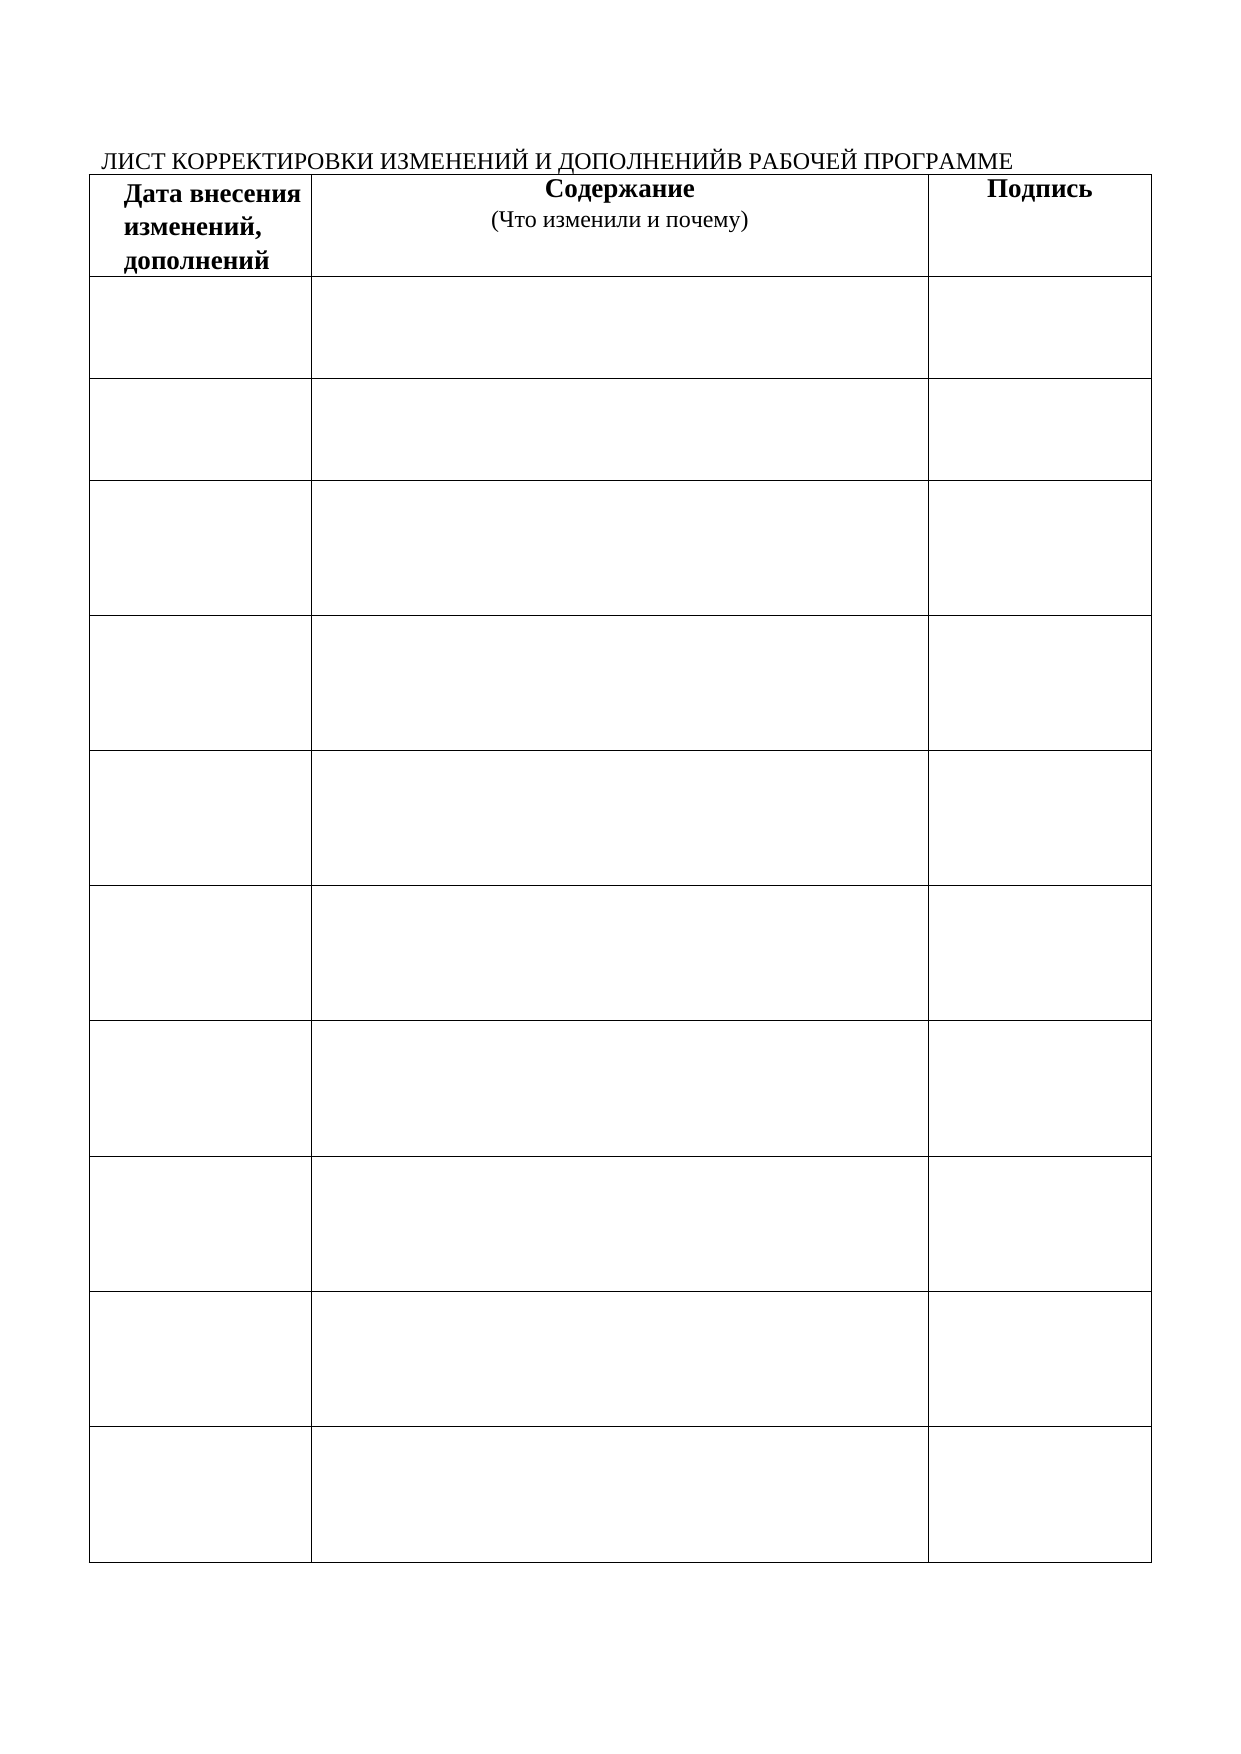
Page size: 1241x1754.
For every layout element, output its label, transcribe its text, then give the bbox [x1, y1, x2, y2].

table_cell [90, 1021, 311, 1156]
table_cell [929, 1021, 1151, 1156]
table_cell [312, 616, 928, 750]
table_cell [312, 1292, 928, 1426]
table_cell [312, 277, 928, 378]
table_cell [929, 481, 1151, 615]
table_cell [90, 616, 311, 750]
table_cell [929, 379, 1151, 480]
table_cell [90, 1292, 311, 1426]
table_cell [312, 1021, 928, 1156]
table_cell [90, 481, 311, 615]
table_cell [90, 751, 311, 885]
text ЛИСТ КОРРЕКТИРОВКИ ИЗМЕНЕНИЙ И ДОПОЛНЕНИЙВ РАБОЧЕЙ ПРОГРАММЕ [101, 150, 1139, 174]
table_cell [312, 481, 928, 615]
table_cell [90, 886, 311, 1020]
table_cell [312, 751, 928, 885]
table_cell [929, 1157, 1151, 1291]
table_cell [90, 277, 311, 378]
table_cell [929, 616, 1151, 750]
table_header Содержание (Что изменили и почему) [312, 175, 928, 276]
table_cell [90, 379, 311, 480]
table_cell [929, 1427, 1151, 1562]
table_cell [929, 751, 1151, 885]
table_cell [312, 379, 928, 480]
table_cell [90, 1427, 311, 1562]
table_cell [929, 277, 1151, 378]
table_cell [312, 886, 928, 1020]
table_cell [90, 1157, 311, 1291]
table_cell [312, 1157, 928, 1291]
table_header Дата внесения изменений, дополнений [90, 175, 311, 276]
table_cell [312, 1427, 928, 1562]
table_header Подпись [929, 175, 1151, 276]
table_cell [929, 1292, 1151, 1426]
table_cell [929, 886, 1151, 1020]
